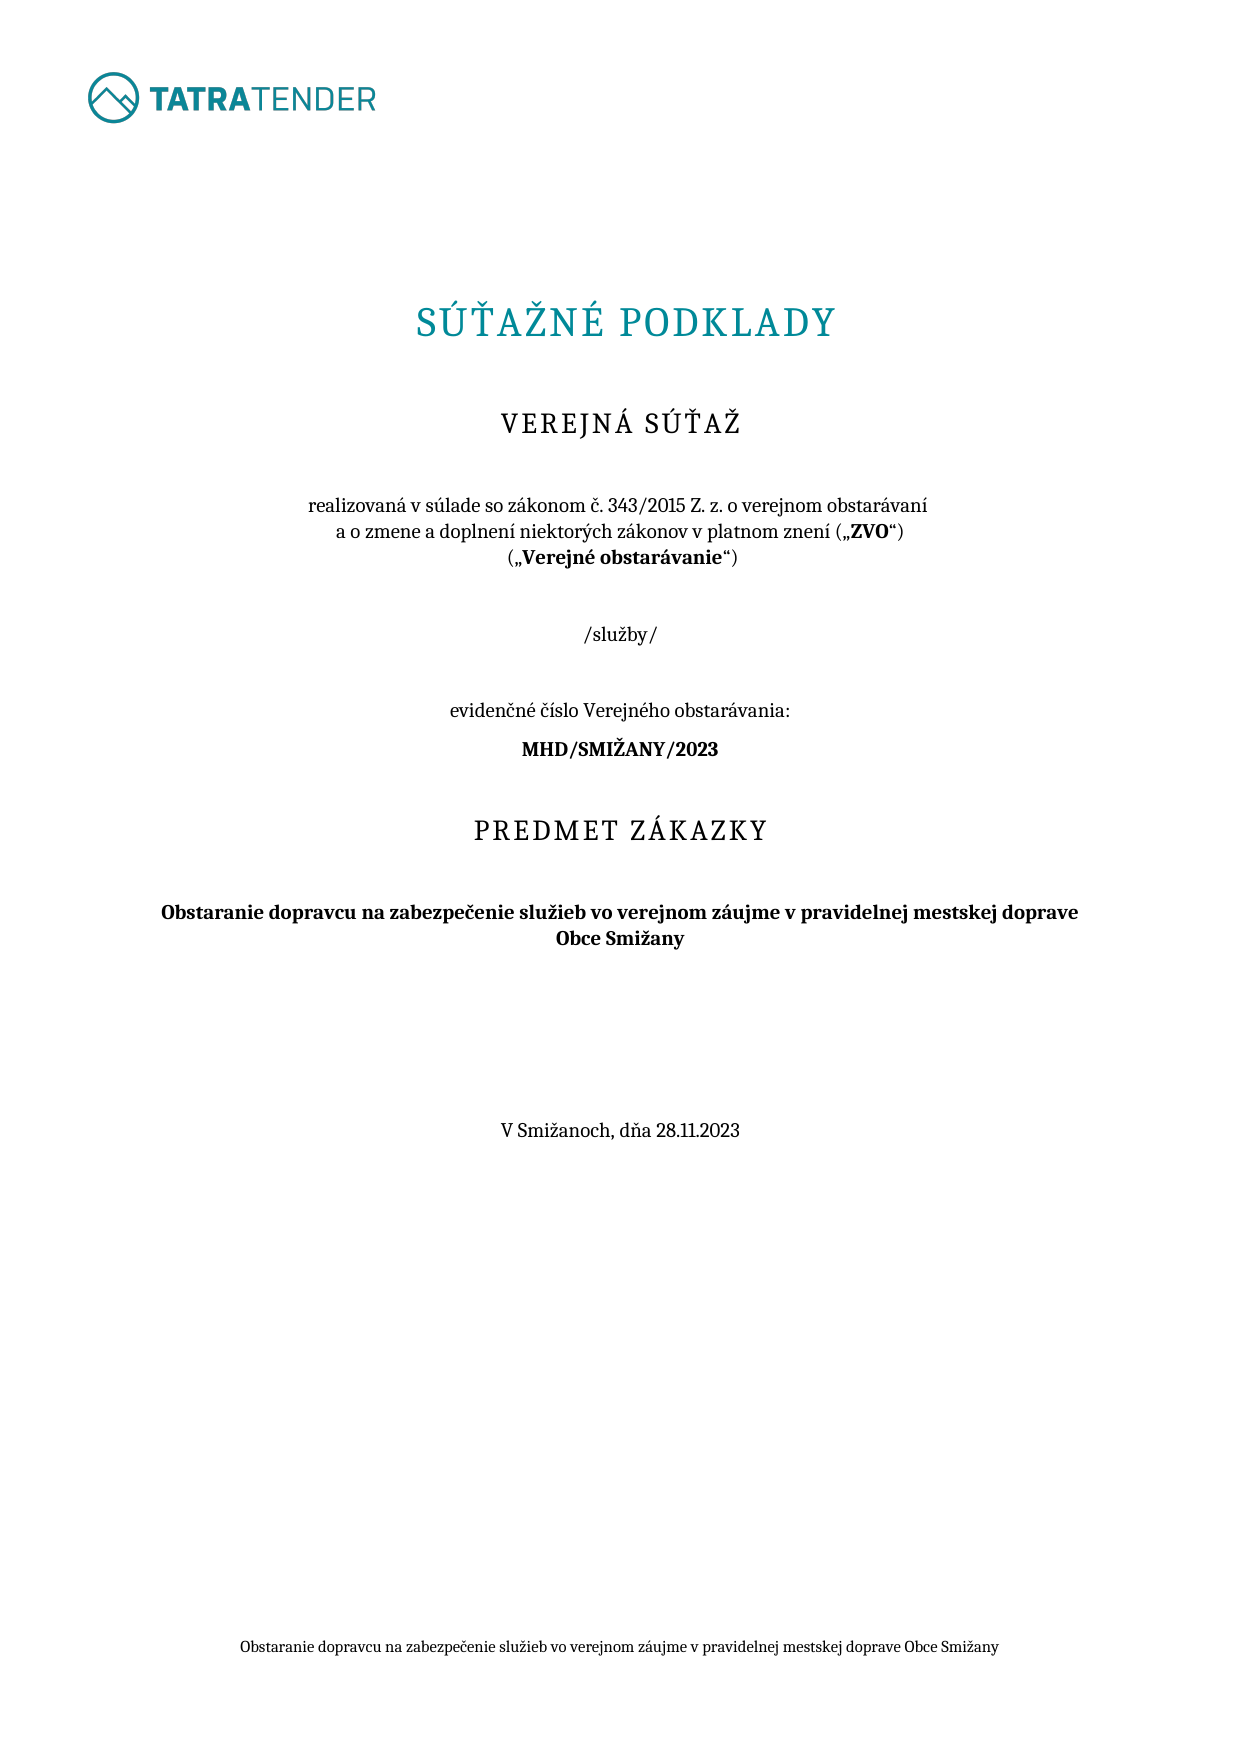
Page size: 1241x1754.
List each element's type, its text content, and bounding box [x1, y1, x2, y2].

text MHD/SMIŽANY/2023 [148, 737, 1093, 761]
picture [74, 47, 400, 145]
text V Smižanoch, dňa 28.11.2023 [148, 1118, 1093, 1142]
text evidenčné číslo Verejného obstarávania: [148, 699, 1093, 723]
text realizovaná v súlade so zákonom č. 343/2015 Z. z. o verejnom obstarávaní a o zmene a doplnení niektorých zákonov v platnom znení („ZVO“) („Verejné obstarávanie“) [148, 494, 1093, 570]
text Súťažné podklady [148, 299, 1093, 347]
text Obstaranie dopravcu na zabezpečenie služieb vo verejnom záujme v pravidelnej mestskej doprave Obce Smižany [148, 901, 1093, 951]
text VEREJNÁ SÚŤAŽ [148, 407, 1093, 441]
text predmet zákazky [148, 814, 1093, 848]
text /služby/ [148, 622, 1093, 646]
